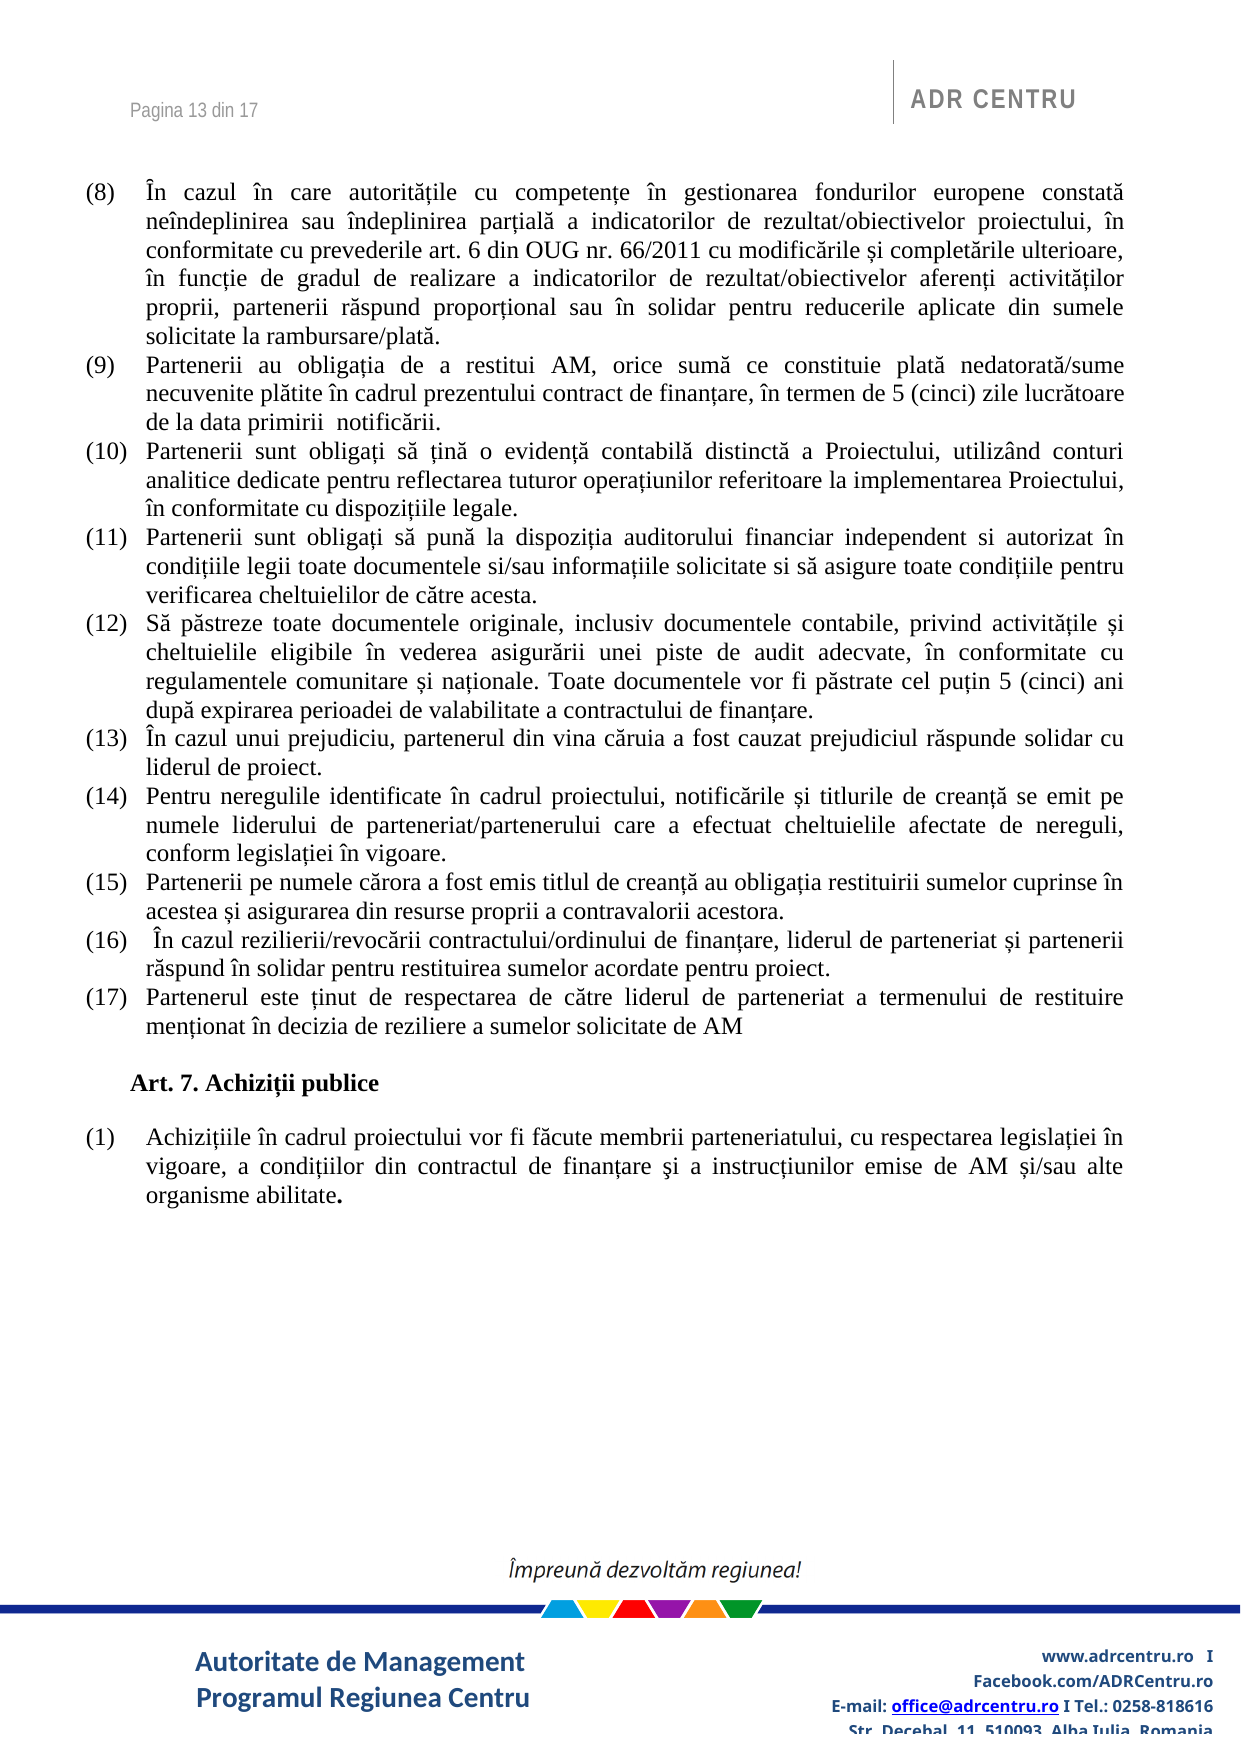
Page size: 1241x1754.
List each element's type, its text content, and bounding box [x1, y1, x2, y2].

subtitle În cazul rezilierii/revocării contractului/ordinului de finanțare, liderul de parteneriat și partenerii răspund în solidar pentru restituirea sumelor acordate pentru proiect. [86, 925, 1125, 982]
subtitle Partenerii sunt obligați să pună la dispoziția auditorului financiar independent si autorizat în condițiile legii toate documentele si/sau informațiile solicitate si să asigure toate condițiile pentru verificarea cheltuielilor de către acesta. [86, 522, 1125, 608]
picture [574, 1600, 1241, 1618]
subtitle Să păstreze toate documentele originale, inclusiv documentele contabile, privind activitățile și cheltuielile eligibile în vederea asigurării unei piste de audit adecvate, în conformitate cu regulamentele comunitare și naționale. Toate documentele vor fi păstrate cel puțin 5 (cinci) ani după expirarea perioadei de valabilitate a contractului de finanțare. [86, 608, 1125, 723]
subtitle În cazul unui prejudiciu, partenerul din vina căruia a fost cauzat prejudiciul răspunde solidar cu liderul de proiect. [86, 723, 1125, 781]
subtitle Partenerii pe numele cărora a fost emis titlul de creanță au obligația restituirii sumelor cuprinse în acestea și asigurarea din resurse proprii a contravalorii acestora. [86, 867, 1125, 925]
subtitle Partenerii au obligația de a restitui AM, orice sumă ce constituie plată nedatorată/sume necuvenite plătite în cadrul prezentului contract de finanțare, în termen de 5 (cinci) zile lucrătoare de la data primirii notificării. [86, 350, 1125, 436]
subtitle Achizițiile în cadrul proiectului vor fi făcute membrii parteneriatului, cu respectarea legislației în vigoare, a condițiilor din contractul de finanțare şi a instrucțiunilor emise de AM și/sau alte organisme abilitate. [86, 1122, 1125, 1208]
subtitle Partenerii sunt obligați să țină o evidență contabilă distinctă a Proiectului, utilizând conturi analitice dedicate pentru reflectarea tuturor operațiunilor referitoare la implementarea Proiectului, în conformitate cu dispozițiile legale. [86, 436, 1125, 522]
picture [495, 1556, 814, 1583]
picture [0, 1600, 550, 1618]
subtitle Ȋn cazul în care autoritățile cu competențe în gestionarea fondurilor europene constată neîndeplinirea sau îndeplinirea parțială a indicatorilor de rezultat/obiectivelor proiectului, în conformitate cu prevederile art. 6 din OUG nr. 66/2011 cu modificările și completările ulterioare, în funcție de gradul de realizare a indicatorilor de rezultat/obiectivelor aferenți activităților proprii, partenerii răspund proporțional sau în solidar pentru reducerile aplicate din sumele solicitate la rambursare/plată. [86, 177, 1125, 350]
subtitle Pentru neregulile identificate în cadrul proiectului, notificările și titlurile de creanță se emit pe numele liderului de parteneriat/partenerului care a efectuat cheltuielile afectate de nereguli, conform legislației în vigoare. [86, 781, 1125, 867]
text Art. 7. Achiziții publice [130, 1068, 1125, 1097]
subtitle Partenerul este ținut de respectarea de către liderul de parteneriat a termenului de restituire menționat în decizia de reziliere a sumelor solicitate de AM [86, 982, 1125, 1040]
